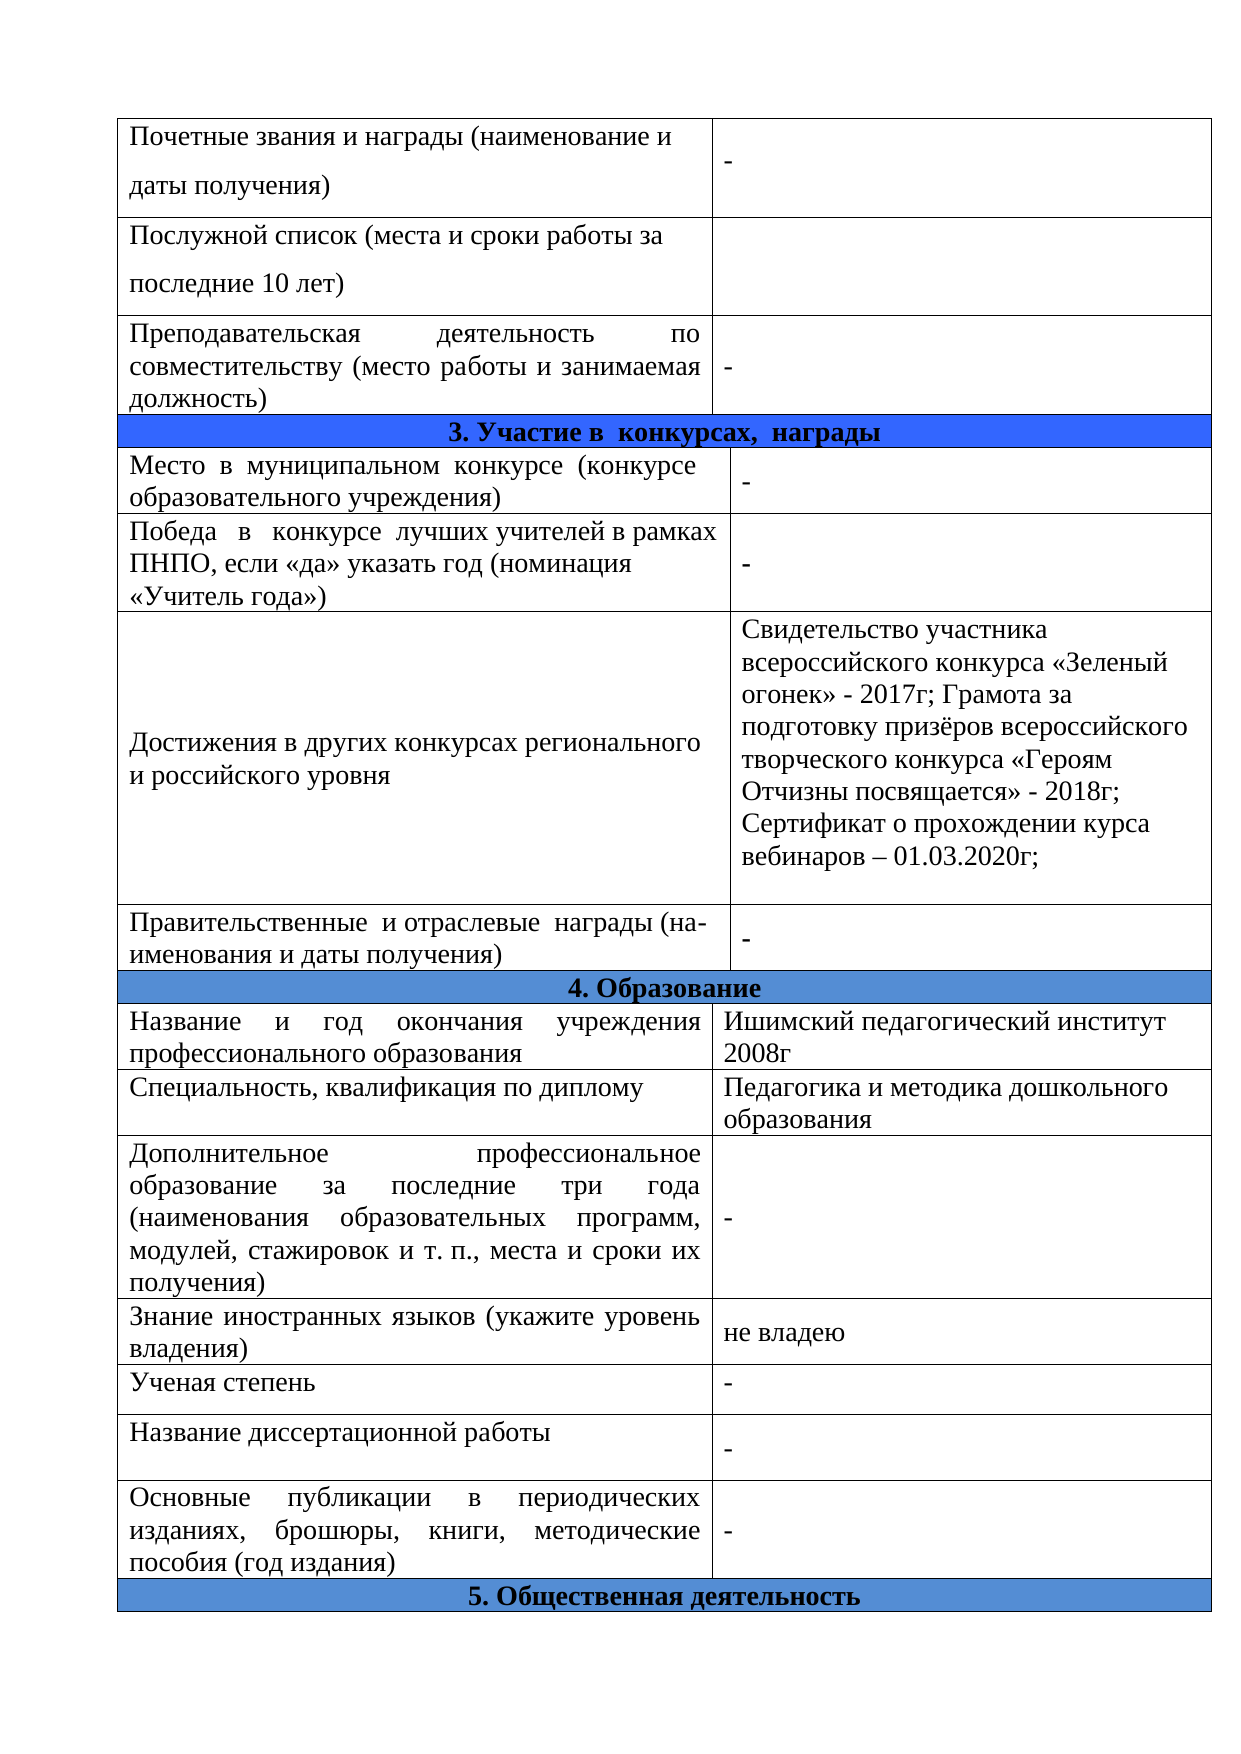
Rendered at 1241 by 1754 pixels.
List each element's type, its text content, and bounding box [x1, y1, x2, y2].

table_cell не владею [713, 1299, 1211, 1363]
table_cell - [713, 1415, 1211, 1479]
table_cell Послужной список (места и сроки работы за последние 10 лет) [118, 218, 712, 315]
table_cell Название и год окончания учреждения профессионального образования [118, 1004, 712, 1069]
table_cell - [713, 119, 1211, 217]
table_cell [713, 218, 1211, 315]
table_cell Дополнительное профессиональное образование за последние три года (наименования образовательных программ, модулей, стажировок и т. п., места и сроки их получения) [118, 1136, 712, 1298]
table_cell 3. Участие в конкурсах, награды [118, 415, 1211, 447]
table_cell Название диссертационной работы [118, 1415, 712, 1479]
table_cell 4. Образование [118, 971, 1211, 1003]
table_cell Педагогика и методика дошкольного образования [713, 1070, 1211, 1135]
table_cell - [713, 316, 1211, 414]
table_cell Преподавательская деятельность по совместительству (место работы и занимаемая должность) [118, 316, 712, 414]
table_cell Ишимский педагогический институт 2008г [713, 1004, 1211, 1069]
table_cell 5. Общественная деятельность [118, 1579, 1211, 1611]
table_cell Почетные звания и награды (наименование и даты получения) [118, 119, 712, 217]
table_cell Ученая степень [118, 1365, 712, 1414]
table_cell Правительственные и отраслевые награды (наименования и даты получения) [118, 905, 730, 969]
table_cell - [713, 1481, 1211, 1578]
table_cell Знание иностранных языков (укажите уровень владения) [118, 1299, 712, 1363]
table_cell Место в муниципальном конкурсе (конкурсе образовательного учреждения) [118, 448, 730, 513]
table_cell Свидетельство участника всероссийского конкурса «Зеленый огонек» - 2017г; Грамота за подготовку призёров всероссийского творческого конкурса «Героям Отчизны посвящается» - 2018г; Сертификат о прохождении курса вебинаров – 01.03.2020г; [731, 612, 1211, 904]
table_cell - [713, 1136, 1211, 1298]
table_cell Победа в конкурсе лучших учителей в рамках ПНПО, если «да» указать год (номинация «Учитель года») [118, 514, 730, 611]
table_cell - [731, 514, 1211, 611]
table_cell Основные публикации в периодических изданиях, брошюры, книги, методические пособия (год издания) [118, 1481, 712, 1578]
table_cell Достижения в других конкурсах регионального и российского уровня [118, 612, 730, 904]
table_cell - [731, 905, 1211, 969]
table_cell - [713, 1365, 1211, 1414]
table_cell - [731, 448, 1211, 513]
table_cell Специальность, квалификация по диплому [118, 1070, 712, 1135]
